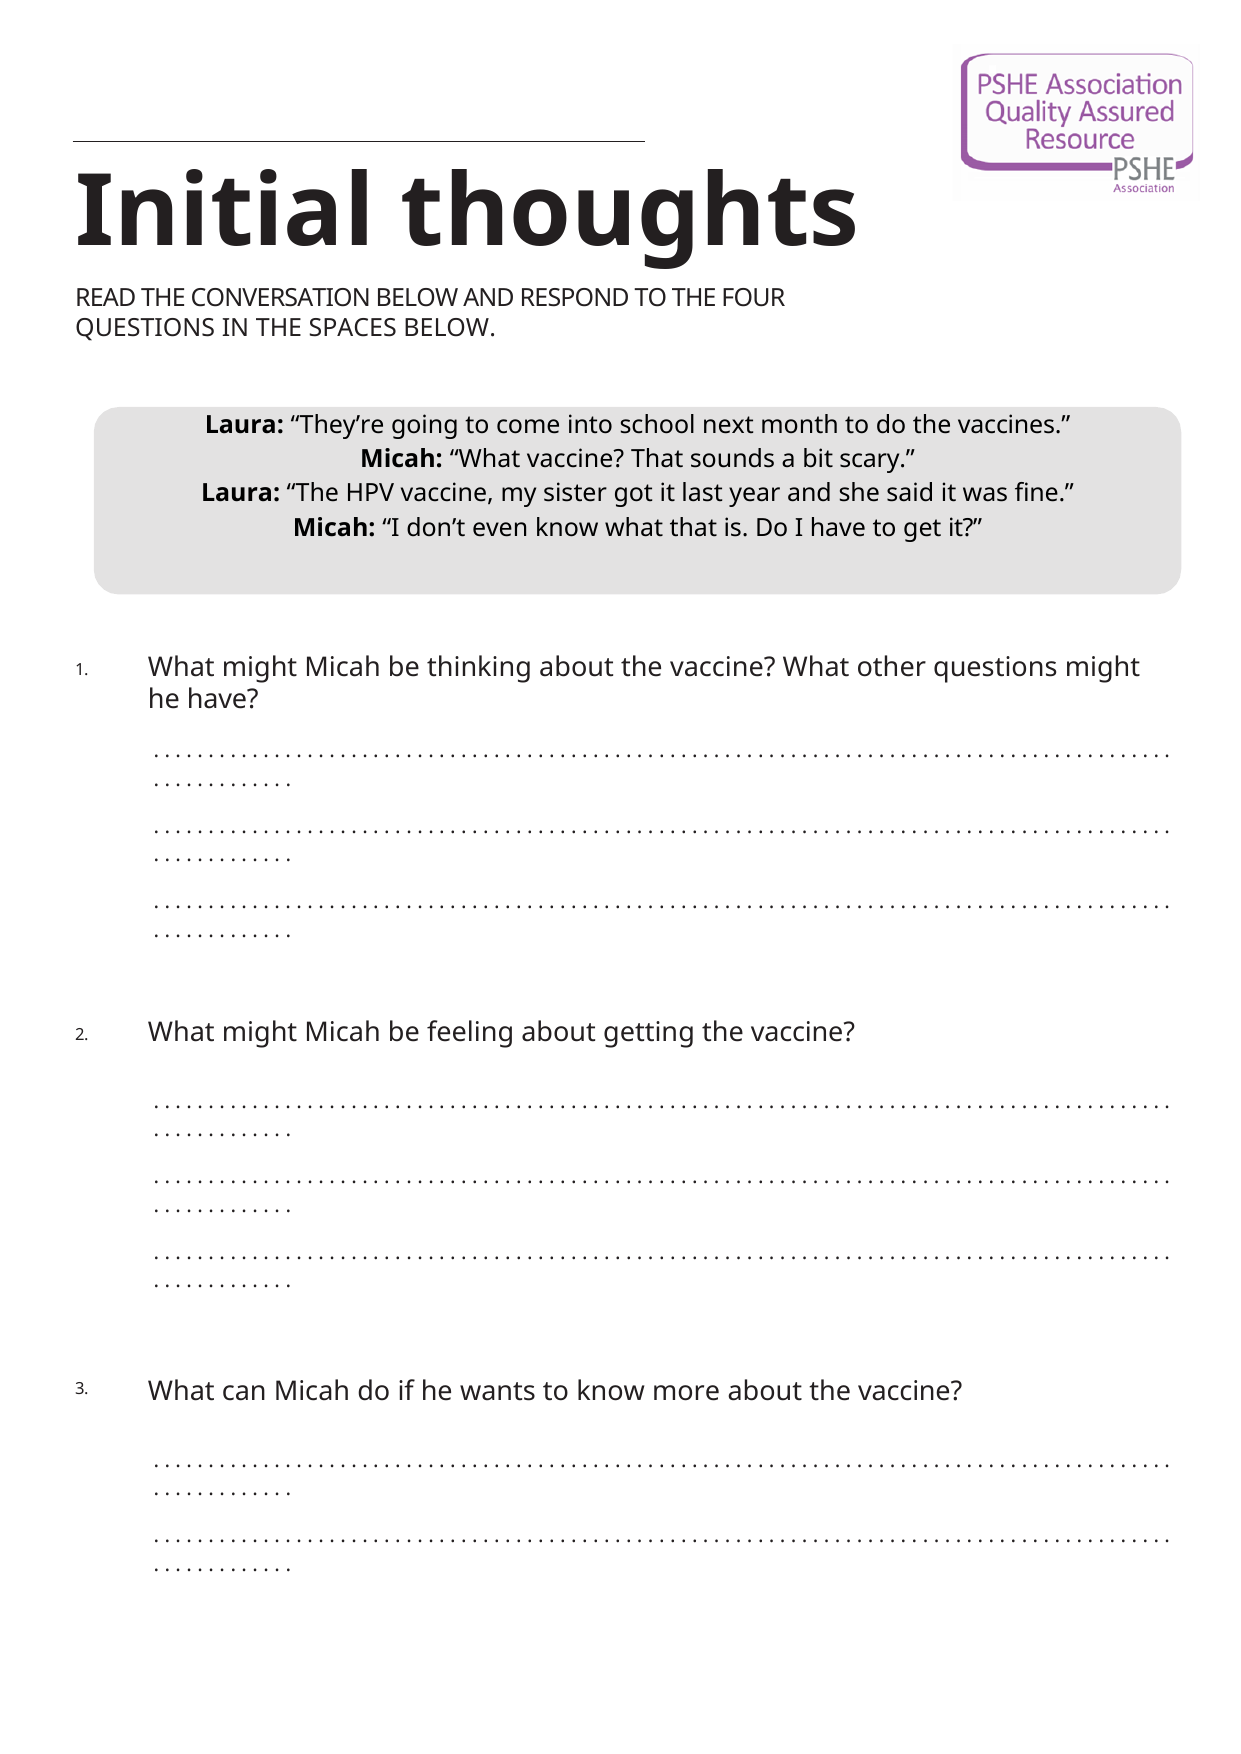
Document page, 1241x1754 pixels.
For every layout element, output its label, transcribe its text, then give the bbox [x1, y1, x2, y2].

text 1. What might Micah be thinking about the vaccine? What other questions might he have? [75, 649, 1161, 717]
text 3. What can Micah do if he wants to know more about the vaccine? [75, 1371, 1176, 1408]
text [153, 1520, 1176, 1577]
picture [952, 44, 1201, 201]
text READ THE CONVERSATION BELOW AND RESPOND TO THE FOUR QUESTIONS IN THE SPACES BELOW. [75, 281, 919, 343]
text 2. What might Micah be feeling about getting the vaccine? [75, 1012, 1176, 1049]
